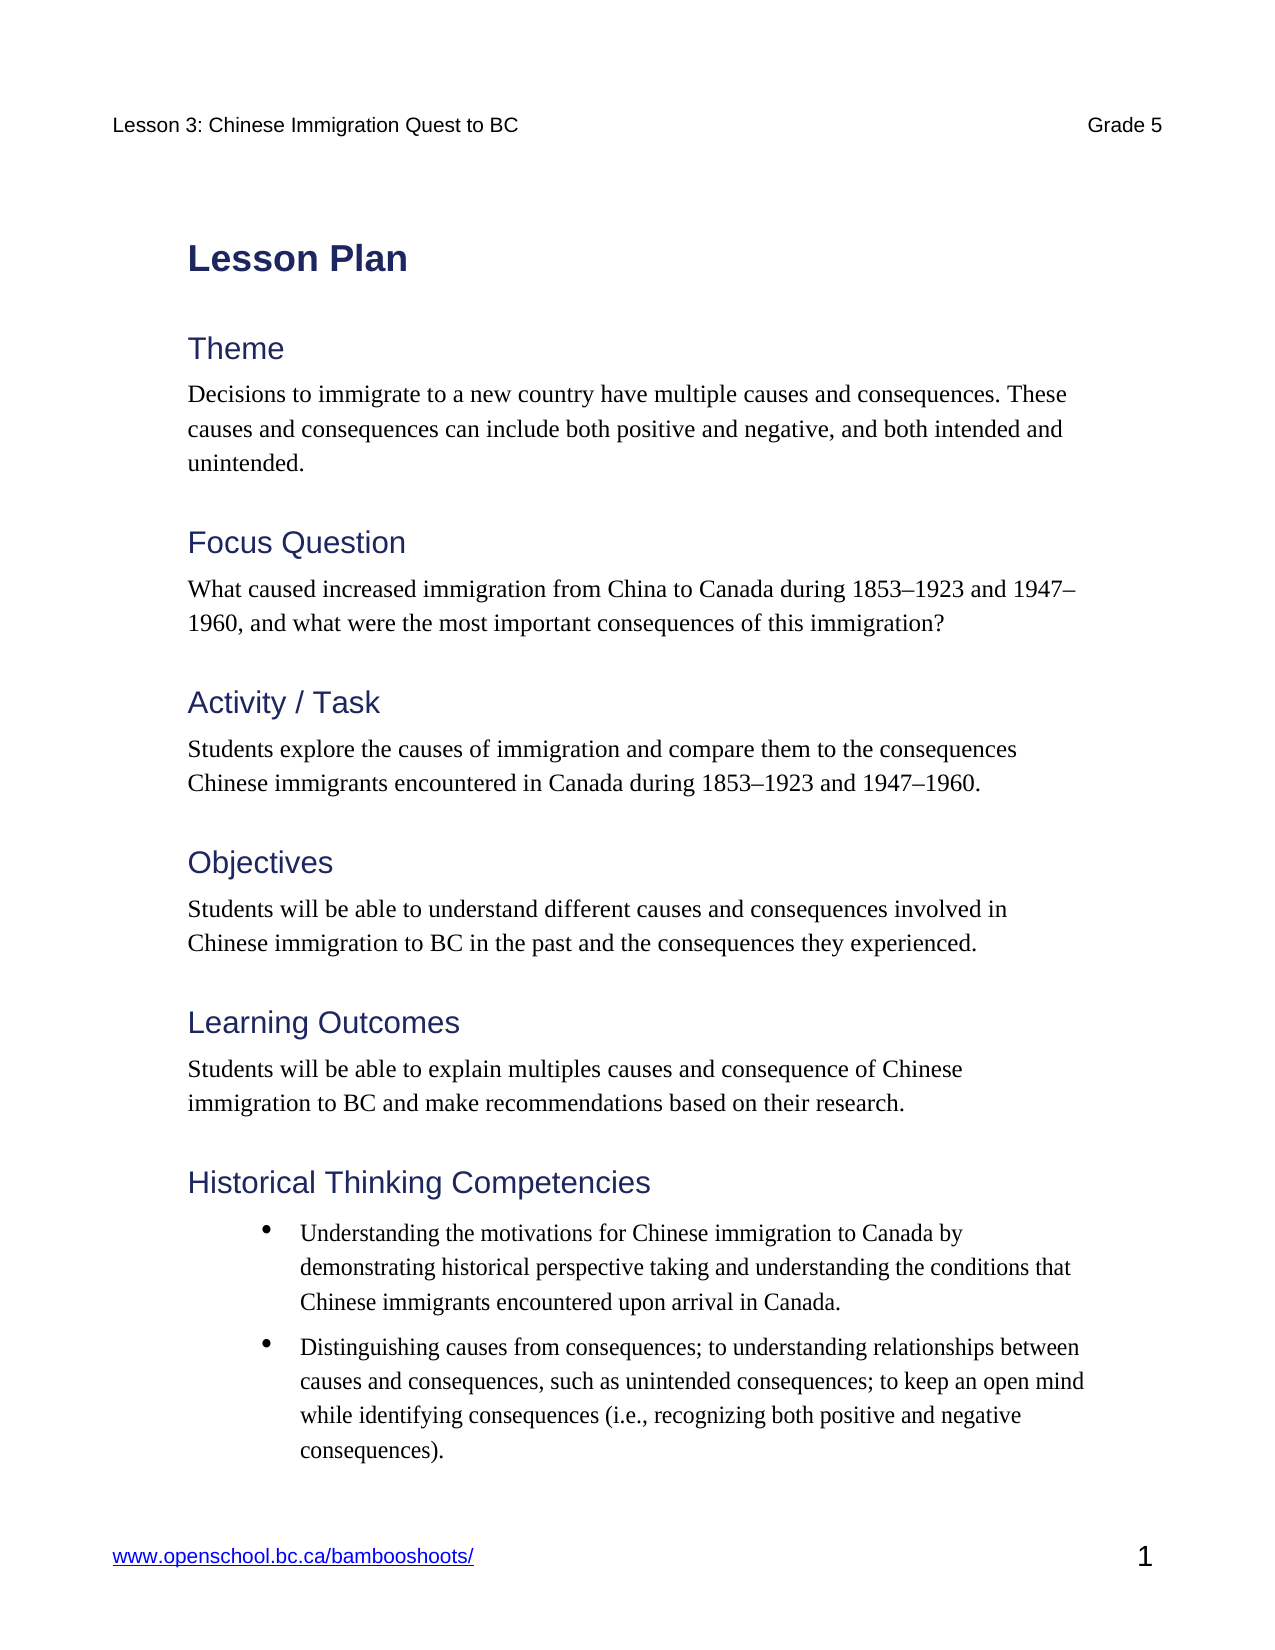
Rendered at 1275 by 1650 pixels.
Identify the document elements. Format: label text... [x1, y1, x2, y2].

text Students explore the causes of immigration and compare them to the consequences Chinese immigrants encountered in Canada during 1853–1923 and 1947–1960. [187, 734, 1087, 797]
subtitle Learning Outcomes [187, 1004, 1087, 1040]
subtitle Historical Thinking Competencies [187, 1164, 1087, 1200]
subtitle Lesson Plan [187, 236, 1087, 279]
list Distinguishing causes from consequences; to understanding relationships between causes and consequences, such as unintended consequences; to keep an open mind while identifying consequences (i.e., recognizing both positive and negative consequences). [262, 1332, 1087, 1464]
list Understanding the motivations for Chinese immigration to Canada by demonstrating historical perspective taking and understanding the conditions that Chinese immigrants encountered upon arrival in Canada. [262, 1218, 1087, 1316]
subtitle Objectives [187, 844, 1087, 880]
text Students will be able to understand different causes and consequences involved in Chinese immigration to BC in the past and the consequences they experienced. [187, 894, 1087, 957]
text Decisions to immigrate to a new country have multiple causes and consequences. These causes and consequences can include both positive and negative, and both intended and unintended. [187, 379, 1087, 477]
text Students will be able to explain multiples causes and consequence of Chinese immigration to BC and make recommendations based on their research. [187, 1054, 1087, 1117]
text What caused increased immigration from China to Canada during 1853–1923 and 1947–1960, and what were the most important consequences of this immigration? [187, 574, 1087, 637]
subtitle Activity / Task [187, 684, 1087, 720]
subtitle Theme [187, 330, 1087, 366]
subtitle Focus Question [187, 524, 1087, 560]
